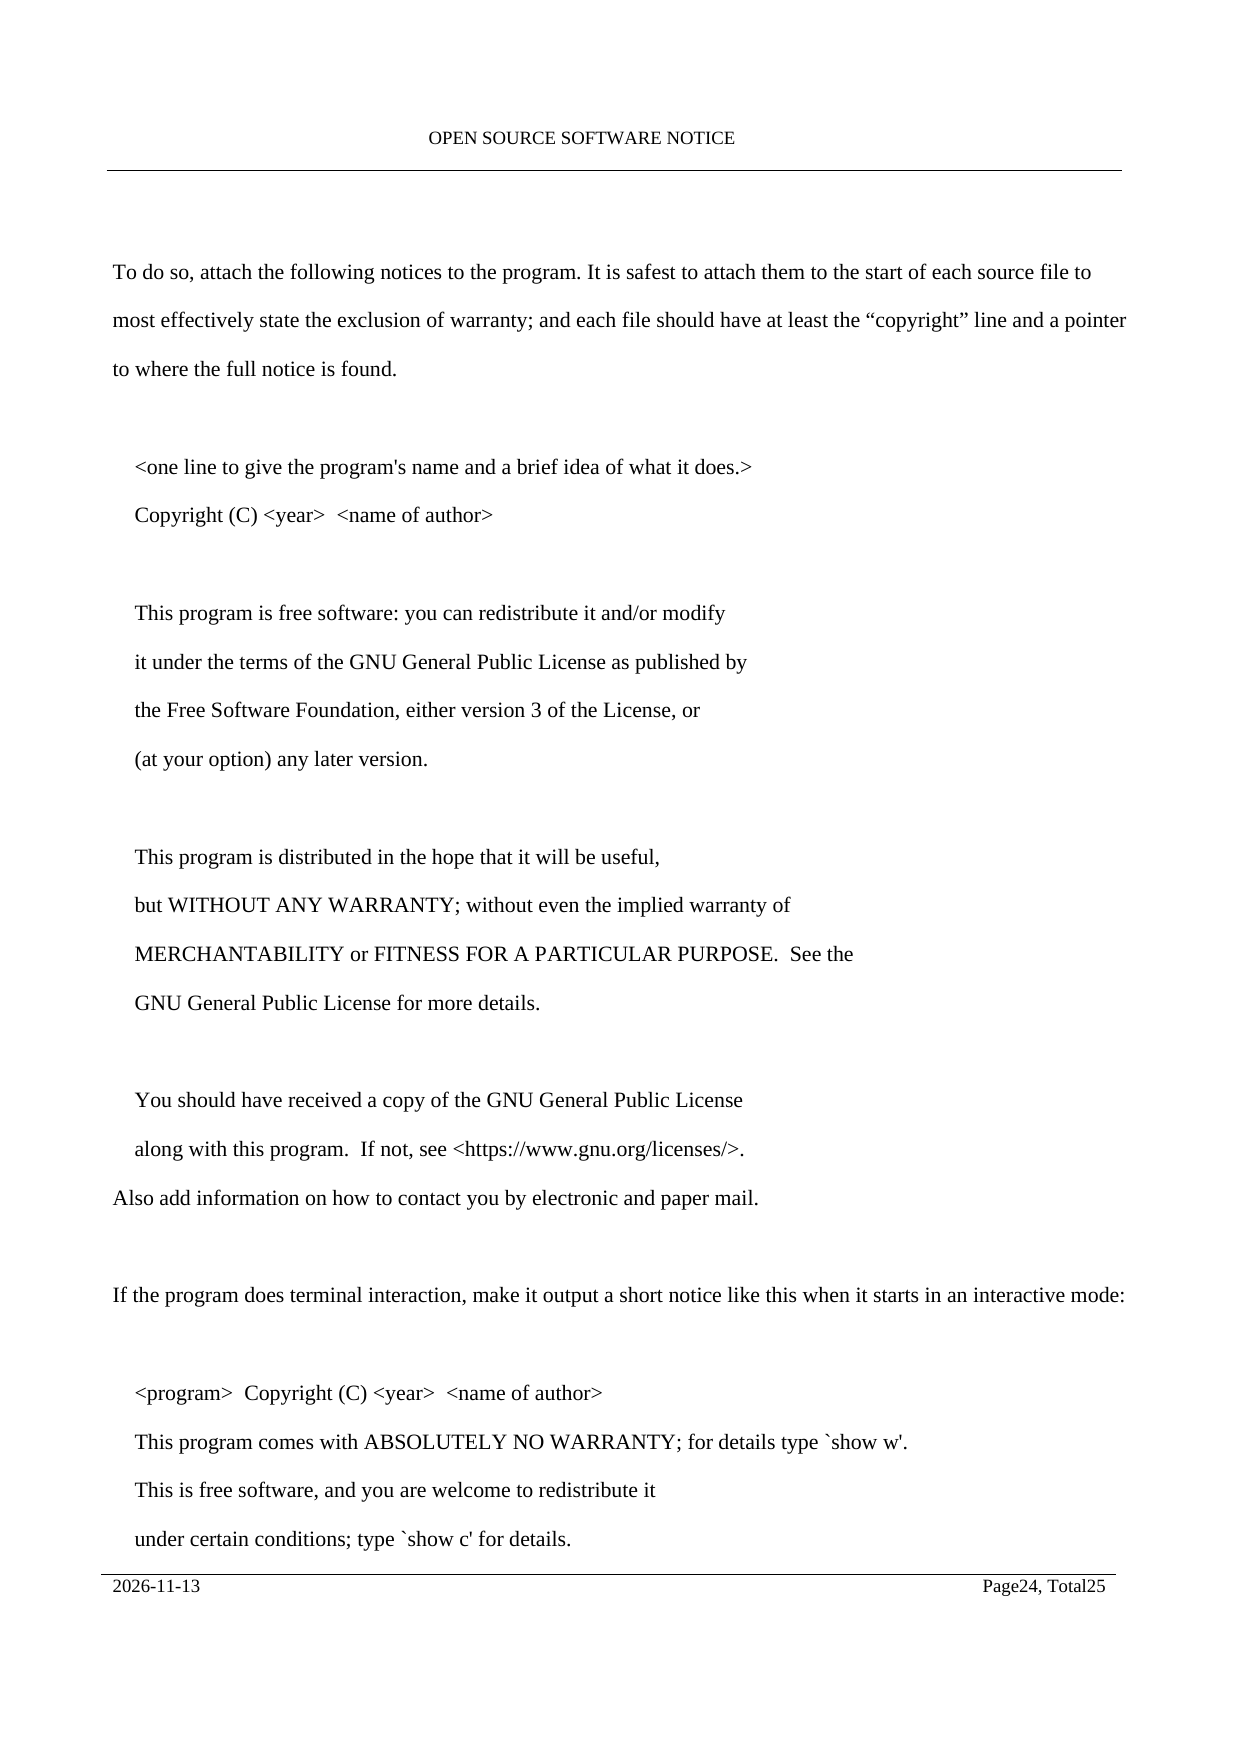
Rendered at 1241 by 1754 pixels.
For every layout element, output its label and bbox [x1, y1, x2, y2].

text [112, 206, 1128, 1555]
